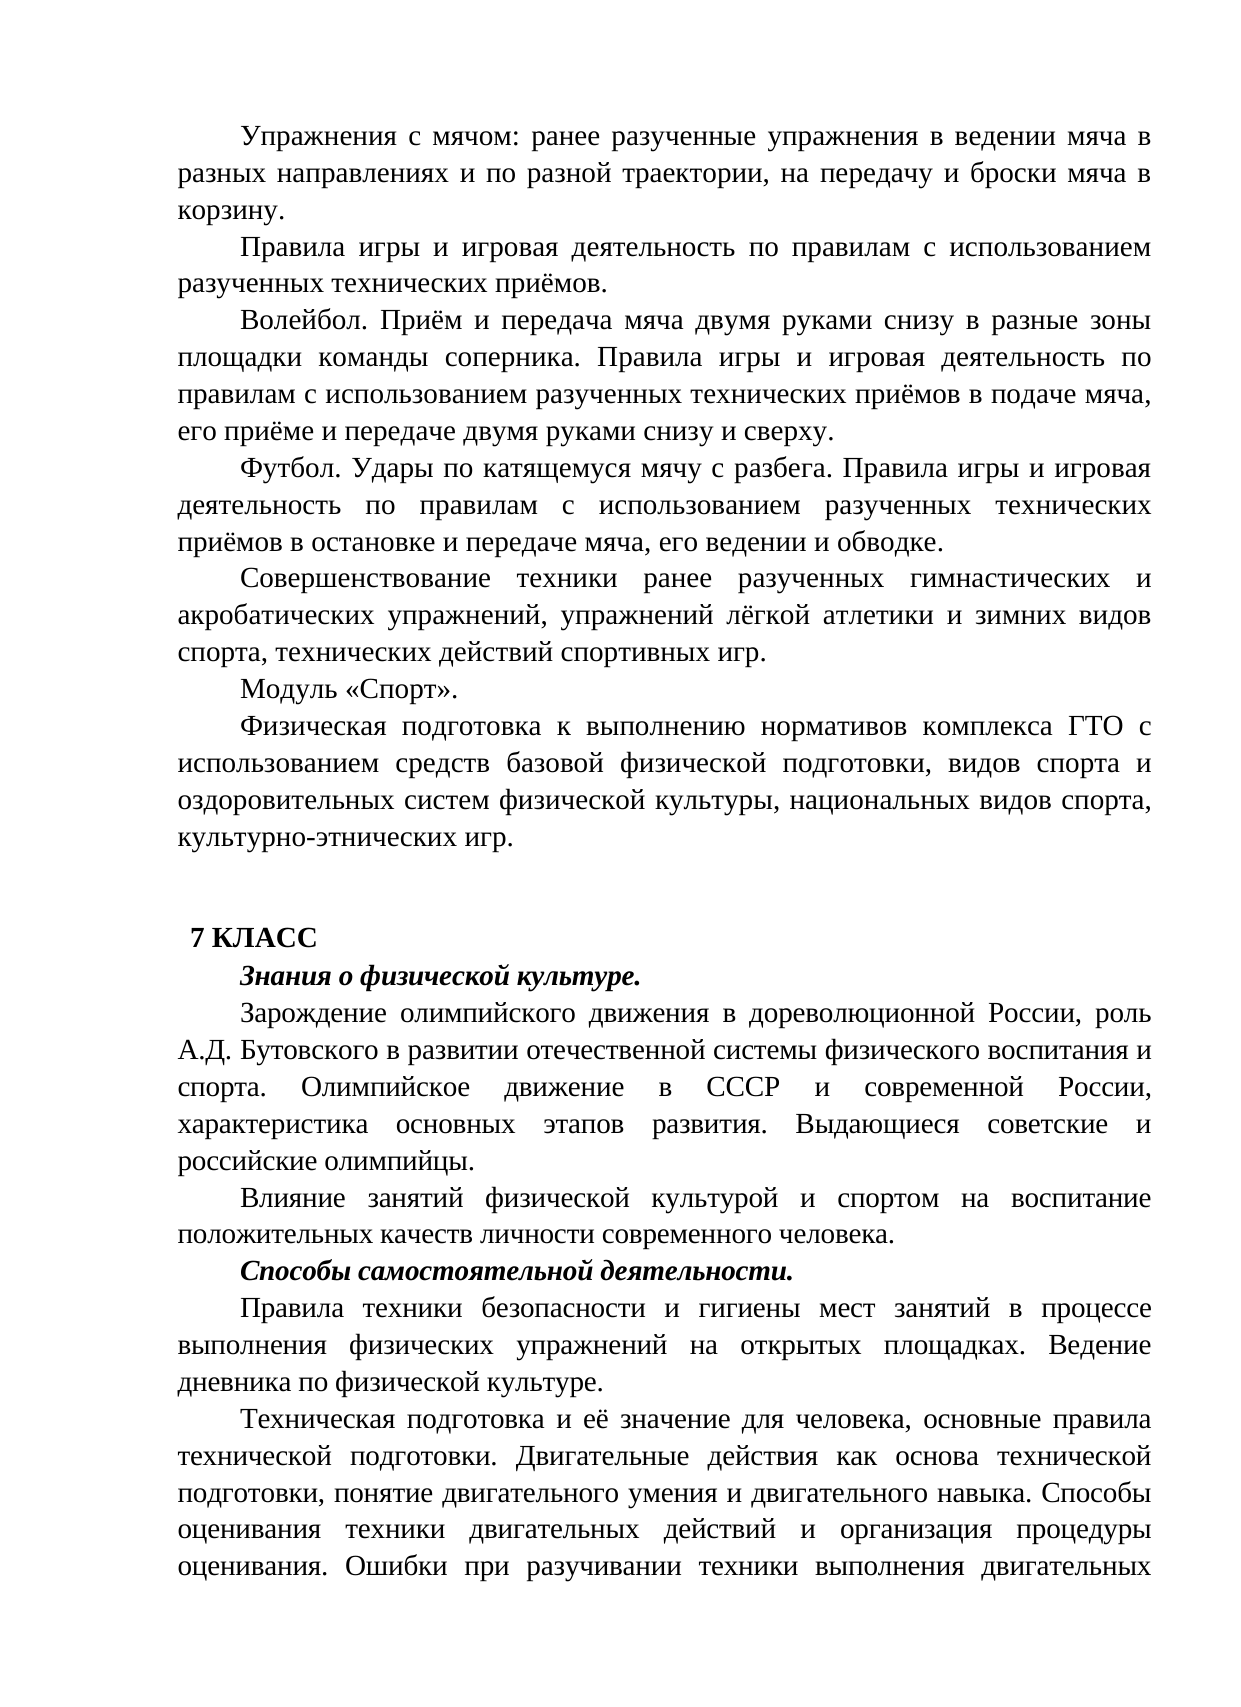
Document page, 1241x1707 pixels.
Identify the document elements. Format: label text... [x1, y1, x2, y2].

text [177, 1401, 1152, 1582]
text Футбол. Удары по катящемуся мячу с разбега. Правила игры и игровая деятельность по правилам с использованием разученных технических приёмов в остановке и передаче мяча, его ведении и обводке. [177, 450, 1152, 557]
text Физическая подготовка к выполнению нормативов комплекса ГТО с использованием средств базовой физической подготовки, видов спорта и оздоровительных систем физической культуры, национальных видов спорта, культурно-этнических игр. [177, 708, 1152, 852]
text Влияние занятий физической культурой и спортом на воспитание положительных качеств личности современного человека. [177, 1180, 1152, 1250]
text Способы самостоятельной деятельности. [177, 1253, 1152, 1287]
text Совершенствование техники ранее разученных гимнастических и акробатических упражнений, упражнений лёгкой атлетики и зимних видов спорта, технических действий спортивных игр. [177, 561, 1152, 668]
text Правила техники безопасности и гигиены мест занятий в процессе выполнения физических упражнений на открытых площадках. Ведение дневника по физической культуре. [177, 1290, 1152, 1398]
text Волейбол. Приём и передача мяча двумя руками снизу в разные зоны площадки команды соперника. Правила игры и игровая деятельность по правилам с использованием разученных технических приёмов в подаче мяча, его приёме и передаче двумя руками снизу и сверху. [177, 302, 1152, 447]
text Знания о физической культуре. [177, 958, 1152, 992]
text 7 КЛАСС [190, 920, 1152, 953]
text Упражнения с мячом: ранее разученные упражнения в ведении мяча в разных направлениях и по разной траектории, на передачу и броски мяча в корзину. [177, 118, 1152, 225]
text Модуль «Спорт». [177, 671, 1152, 705]
text Зарождение олимпийского движения в дореволюционной России, роль А.Д. Бутовского в развитии отечественной системы физического воспитания и спорта. Олимпийское движение в СССР и современной России, характеристика основных этапов развития. Выдающиеся советские и российские олимпийцы. [177, 995, 1152, 1176]
text Правила игры и игровая деятельность по правилам с использованием разученных технических приёмов. [177, 229, 1152, 299]
